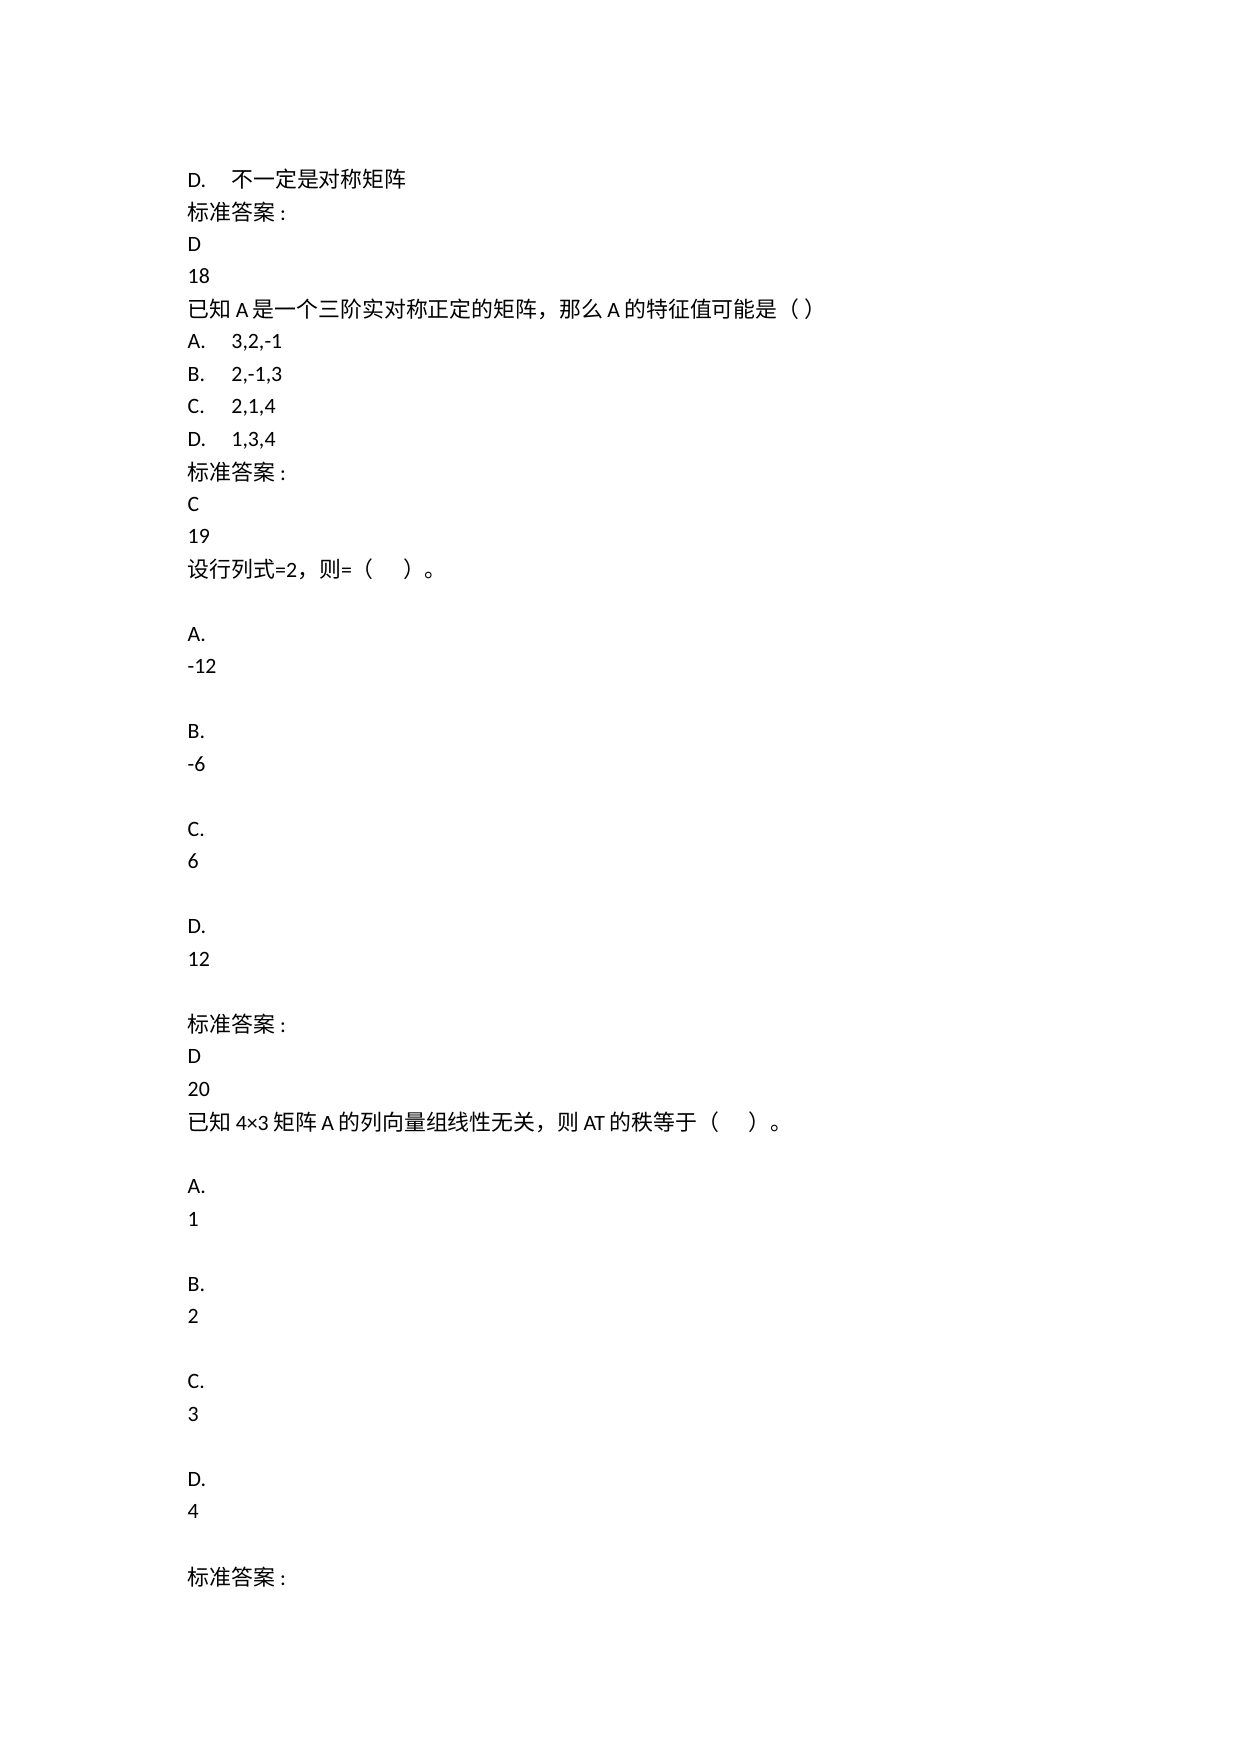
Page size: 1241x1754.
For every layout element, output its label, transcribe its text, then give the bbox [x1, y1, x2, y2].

text C. 2,1,4 [187, 389, 1053, 422]
text 已知4×3矩阵A的列向量组线性无关，则AT的秩等于（ ）。 [187, 1104, 1053, 1137]
text D. [187, 909, 1053, 942]
text 18 [187, 259, 1053, 292]
text 标准答案 : [187, 1559, 1053, 1592]
text B. [187, 1267, 1053, 1299]
text D [187, 1039, 1053, 1072]
text 12 [187, 942, 1053, 974]
text A. 3,2,-1 [187, 324, 1053, 357]
text D. 不一定是对称矩阵 [187, 162, 1053, 194]
text 3 [187, 1397, 1053, 1429]
text 标准答案 : [187, 454, 1053, 487]
text C [187, 487, 1053, 519]
text 设行列式=2，则=（ ）。 [187, 552, 1053, 584]
text -6 [187, 747, 1053, 779]
text C. [187, 1364, 1053, 1397]
text C. [187, 812, 1053, 844]
text D. [187, 1462, 1053, 1494]
text 19 [187, 519, 1053, 552]
text 6 [187, 844, 1053, 877]
text 标准答案 : [187, 194, 1053, 227]
text A. [187, 617, 1053, 649]
text -12 [187, 649, 1053, 682]
text 标准答案 : [187, 1007, 1053, 1039]
text D. 1,3,4 [187, 422, 1053, 454]
text 已知A是一个三阶实对称正定的矩阵，那么A的特征值可能是（ ） [187, 292, 1053, 324]
text A. [187, 1169, 1053, 1202]
text B. 2,-1,3 [187, 357, 1053, 389]
text 2 [187, 1299, 1053, 1332]
text D [187, 227, 1053, 259]
text 20 [187, 1072, 1053, 1104]
text B. [187, 714, 1053, 747]
text 1 [187, 1202, 1053, 1234]
text 4 [187, 1494, 1053, 1527]
